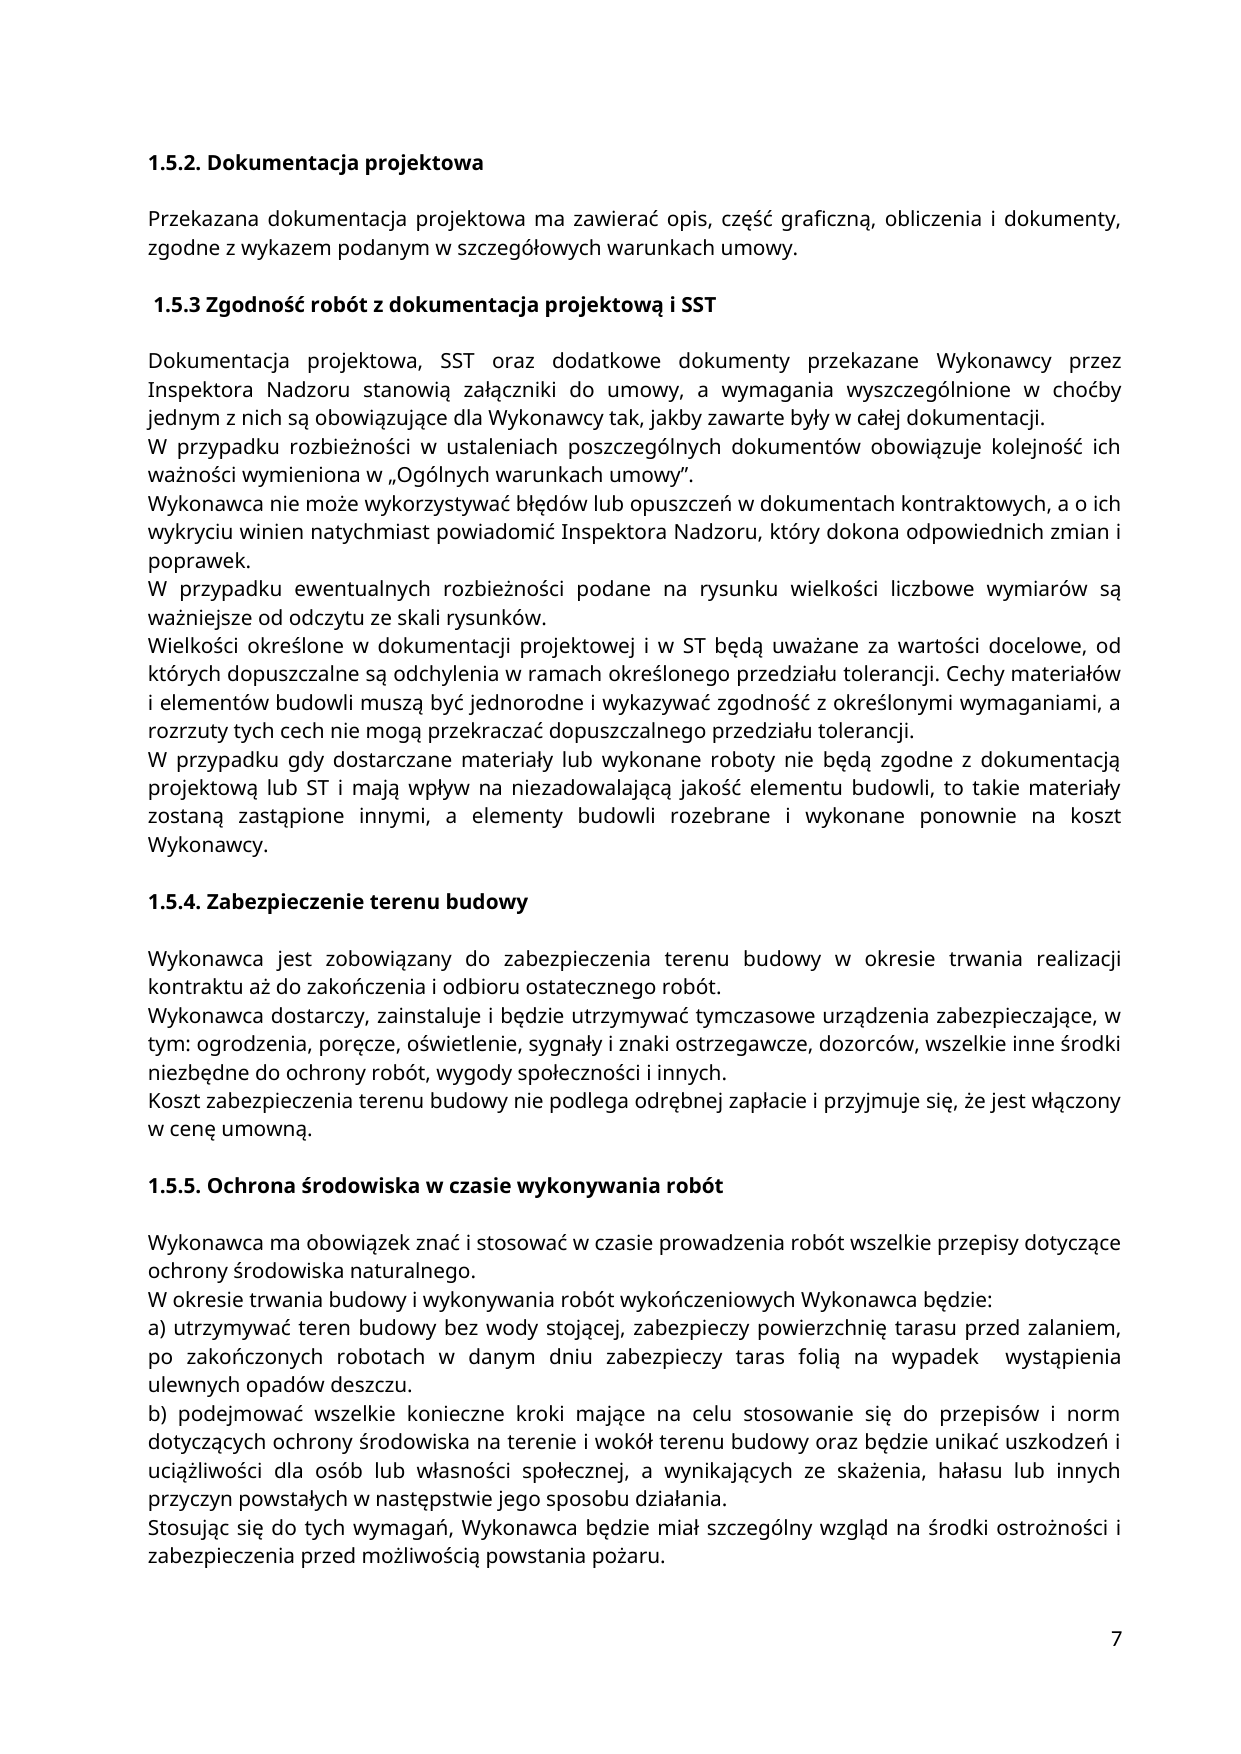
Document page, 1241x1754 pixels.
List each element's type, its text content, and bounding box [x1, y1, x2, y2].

text W okresie trwania budowy i wykonywania robót wykończeniowych Wykonawca będzie: [148, 1285, 1122, 1313]
text 1.5.2. Dokumentacja projektowa [148, 148, 1122, 176]
text Dokumentacja projektowa, SST oraz dodatkowe dokumenty przekazane Wykonawcy przez Inspektora Nadzoru stanowią załączniki do umowy, a wymagania wyszczególnione w choćby jednym z nich są obowiązujące dla Wykonawcy tak, jakby zawarte były w całej dokumentacji. [148, 347, 1122, 432]
text 1.5.3 Zgodność robót z dokumentacja projektową i SST [148, 290, 1122, 318]
text Wykonawca dostarczy, zainstaluje i będzie utrzymywać tymczasowe urządzenia zabezpieczające, w tym: ogrodzenia, poręcze, oświetlenie, sygnały i znaki ostrzegawcze, dozorców, wszelkie inne środki niezbędne do ochrony robót, wygody społeczności i innych. [148, 1001, 1122, 1086]
text Wielkości określone w dokumentacji projektowej i w ST będą uważane za wartości docelowe, od których dopuszczalne są odchylenia w ramach określonego przedziału tolerancji. Cechy materiałów i elementów budowli muszą być jednorodne i wykazywać zgodność z określonymi wymaganiami, a rozrzuty tych cech nie mogą przekraczać dopuszczalnego przedziału tolerancji. [148, 631, 1122, 745]
text Wykonawca nie może wykorzystywać błędów lub opuszczeń w dokumentach kontraktowych, a o ich wykryciu winien natychmiast powiadomić Inspektora Nadzoru, który dokona odpowiednich zmian i poprawek. [148, 489, 1122, 574]
text W przypadku ewentualnych rozbieżności podane na rysunku wielkości liczbowe wymiarów są ważniejsze od odczytu ze skali rysunków. [148, 574, 1122, 631]
text Wykonawca ma obowiązek znać i stosować w czasie prowadzenia robót wszelkie przepisy dotyczące ochrony środowiska naturalnego. [148, 1228, 1122, 1285]
text Koszt zabezpieczenia terenu budowy nie podlega odrębnej zapłacie i przyjmuje się, że jest włączony w cenę umowną. [148, 1086, 1122, 1143]
text b) podejmować wszelkie konieczne kroki mające na celu stosowanie się do przepisów i norm dotyczących ochrony środowiska na terenie i wokół terenu budowy oraz będzie unikać uszkodzeń i uciążliwości dla osób lub własności społecznej, a wynikających ze skażenia, hałasu lub innych przyczyn powstałych w następstwie jego sposobu działania. [148, 1399, 1122, 1513]
text a) utrzymywać teren budowy bez wody stojącej, zabezpieczy powierzchnię tarasu przed zalaniem, po zakończonych robotach w danym dniu zabezpieczy taras folią na wypadek wystąpienia ulewnych opadów deszczu. [148, 1313, 1122, 1399]
text W przypadku gdy dostarczane materiały lub wykonane roboty nie będą zgodne z dokumentacją projektową lub ST i mają wpływ na niezadowalającą jakość elementu budowli, to takie materiały zostaną zastąpione innymi, a elementy budowli rozebrane i wykonane ponownie na koszt Wykonawcy. [148, 745, 1122, 858]
text W przypadku rozbieżności w ustaleniach poszczególnych dokumentów obowiązuje kolejność ich ważności wymieniona w „Ogólnych warunkach umowy”. [148, 432, 1122, 489]
text Przekazana dokumentacja projektowa ma zawierać opis, część graficzną, obliczenia i dokumenty, zgodne z wykazem podanym w szczegółowych warunkach umowy. [148, 204, 1122, 261]
text 1.5.5. Ochrona środowiska w czasie wykonywania robót [148, 1171, 1122, 1200]
text 1.5.4. Zabezpieczenie terenu budowy [148, 887, 1122, 915]
text Stosując się do tych wymagań, Wykonawca będzie miał szczególny wzgląd na środki ostrożności i zabezpieczenia przed możliwością powstania pożaru. [148, 1513, 1122, 1569]
text Wykonawca jest zobowiązany do zabezpieczenia terenu budowy w okresie trwania realizacji kontraktu aż do zakończenia i odbioru ostatecznego robót. [148, 944, 1122, 1001]
